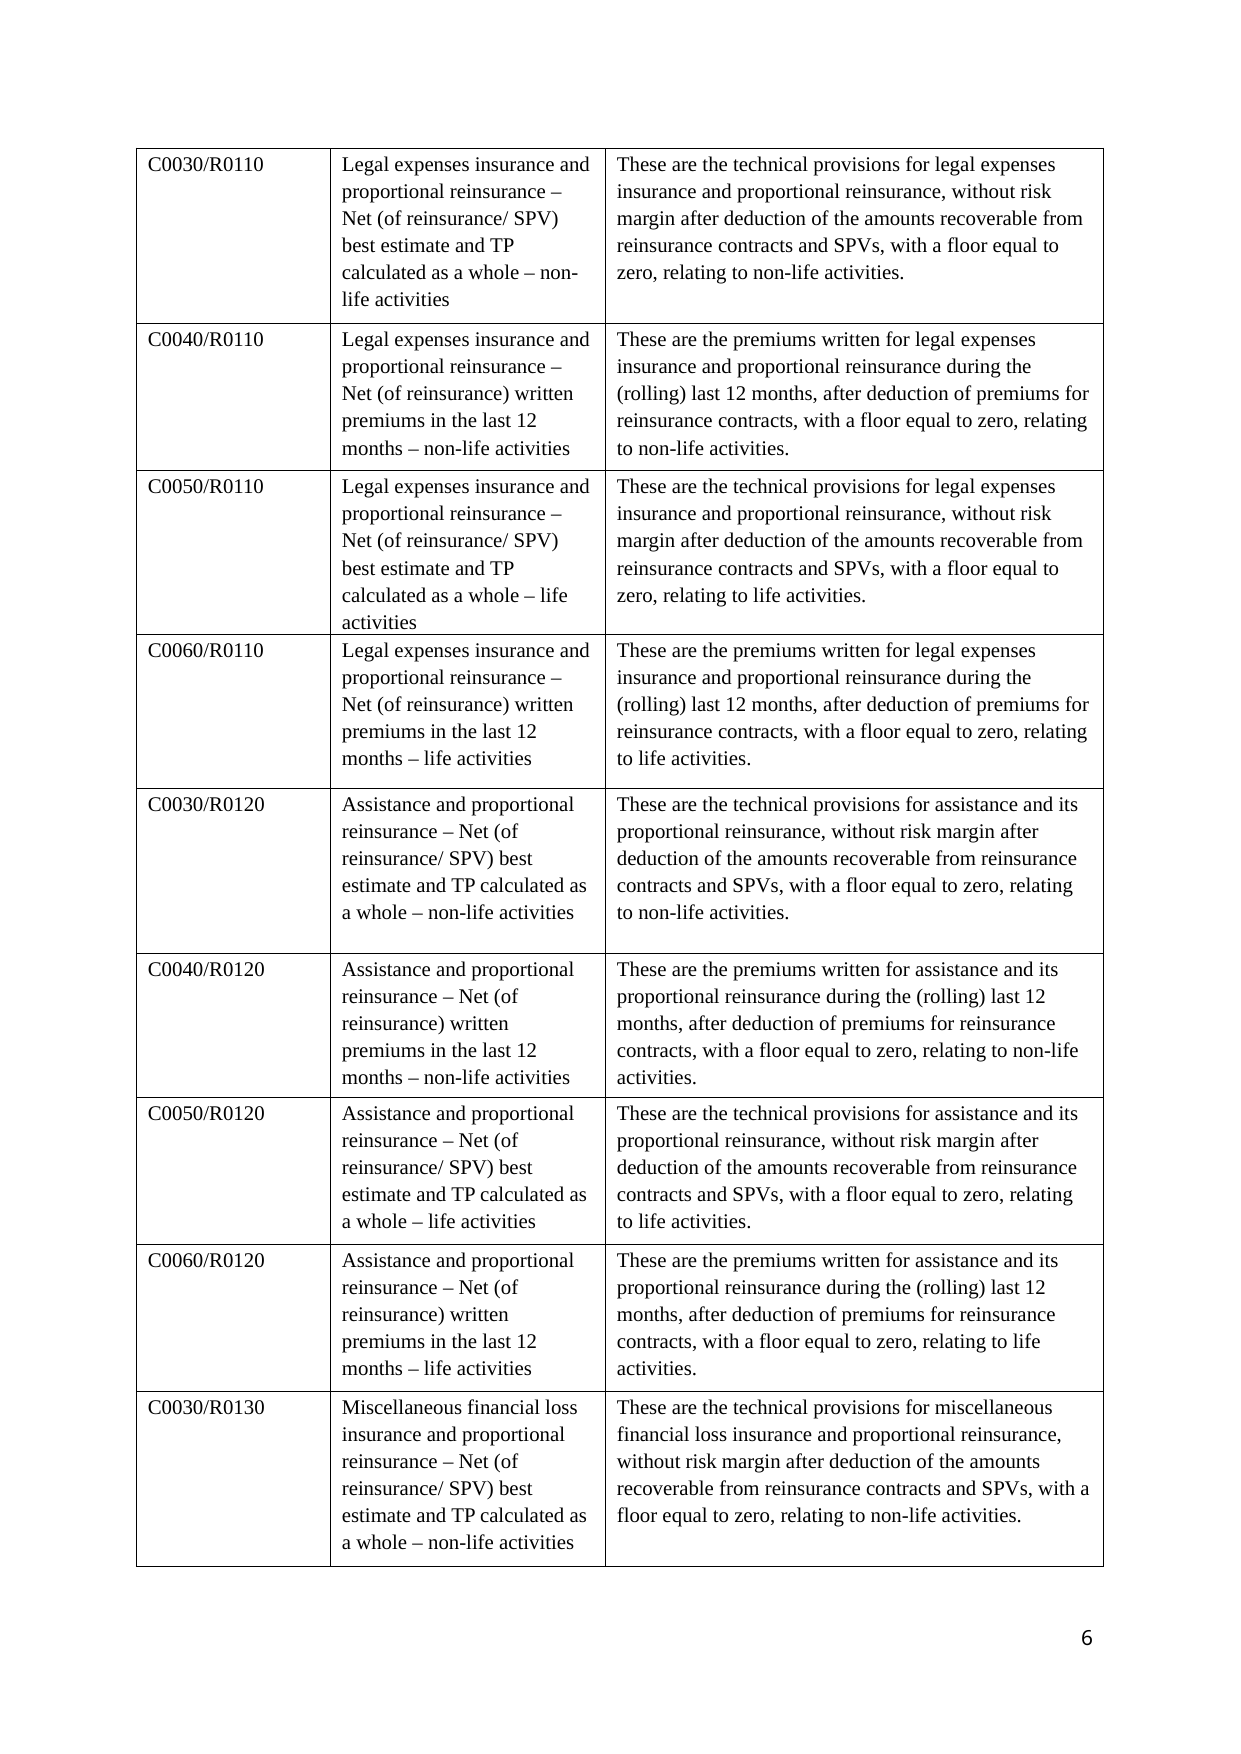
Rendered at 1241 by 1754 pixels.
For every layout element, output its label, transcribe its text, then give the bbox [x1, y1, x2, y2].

table_cell Assistance and proportional reinsurance – Net (of reinsurance) written premiums in the last 12 months – life activities [331, 1245, 605, 1391]
table_cell Legal expenses insurance and proportional reinsurance – Net (of reinsurance/ SPV) best estimate and TP calculated as a whole – life activities [331, 471, 605, 634]
table_cell C0030/R0120 [137, 789, 330, 953]
table_cell These are the premiums written for assistance and its proportional reinsurance during the (rolling) last 12 months, after deduction of premiums for reinsurance contracts, with a floor equal to zero, relating to life activities. [606, 1245, 1103, 1391]
table_cell These are the technical provisions for legal expenses insurance and proportional reinsurance, without risk margin after deduction of the amounts recoverable from reinsurance contracts and SPVs, with a floor equal to zero, relating to non-life activities. [606, 149, 1103, 323]
table_cell C0030/R0110 [137, 149, 330, 323]
table_cell These are the technical provisions for assistance and its proportional reinsurance, without risk margin after deduction of the amounts recoverable from reinsurance contracts and SPVs, with a floor equal to zero, relating to life activities. [606, 1098, 1103, 1244]
table_cell These are the technical provisions for assistance and its proportional reinsurance, without risk margin after deduction of the amounts recoverable from reinsurance contracts and SPVs, with a floor equal to zero, relating to non-life activities. [606, 789, 1103, 953]
table_cell C0050/R0120 [137, 1098, 330, 1244]
table_cell C0040/R0110 [137, 324, 330, 470]
table_cell Legal expenses insurance and proportional reinsurance – Net (of reinsurance) written premiums in the last 12 months – non-life activities [331, 324, 605, 470]
table_cell C0040/R0120 [137, 954, 330, 1097]
table_cell C0060/R0110 [137, 635, 330, 788]
table_cell These are the technical provisions for miscellaneous financial loss insurance and proportional reinsurance, without risk margin after deduction of the amounts recoverable from reinsurance contracts and SPVs, with a floor equal to zero, relating to non-life activities. [606, 1392, 1103, 1566]
table_cell These are the premiums written for legal expenses insurance and proportional reinsurance during the (rolling) last 12 months, after deduction of premiums for reinsurance contracts, with a floor equal to zero, relating to non-life activities. [606, 324, 1103, 470]
table_cell These are the premiums written for legal expenses insurance and proportional reinsurance during the (rolling) last 12 months, after deduction of premiums for reinsurance contracts, with a floor equal to zero, relating to life activities. [606, 635, 1103, 788]
table_cell Assistance and proportional reinsurance – Net (of reinsurance) written premiums in the last 12 months – non-life activities [331, 954, 605, 1097]
table_cell C0050/R0110 [137, 471, 330, 634]
table_cell C0060/R0120 [137, 1245, 330, 1391]
table_cell These are the technical provisions for legal expenses insurance and proportional reinsurance, without risk margin after deduction of the amounts recoverable from reinsurance contracts and SPVs, with a floor equal to zero, relating to life activities. [606, 471, 1103, 634]
table_cell Miscellaneous financial loss insurance and proportional reinsurance – Net (of reinsurance/ SPV) best estimate and TP calculated as a whole – non-life activities [331, 1392, 605, 1566]
table_cell Legal expenses insurance and proportional reinsurance – Net (of reinsurance/ SPV) best estimate and TP calculated as a whole – non-life activities [331, 149, 605, 323]
table_cell These are the premiums written for assistance and its proportional reinsurance during the (rolling) last 12 months, after deduction of premiums for reinsurance contracts, with a floor equal to zero, relating to non-life activities. [606, 954, 1103, 1097]
table_cell C0030/R0130 [137, 1392, 330, 1566]
table_cell Assistance and proportional reinsurance – Net (of reinsurance/ SPV) best estimate and TP calculated as a whole – life activities [331, 1098, 605, 1244]
table_cell Assistance and proportional reinsurance – Net (of reinsurance/ SPV) best estimate and TP calculated as a whole – non-life activities [331, 789, 605, 953]
table_cell Legal expenses insurance and proportional reinsurance – Net (of reinsurance) written premiums in the last 12 months – life activities [331, 635, 605, 788]
